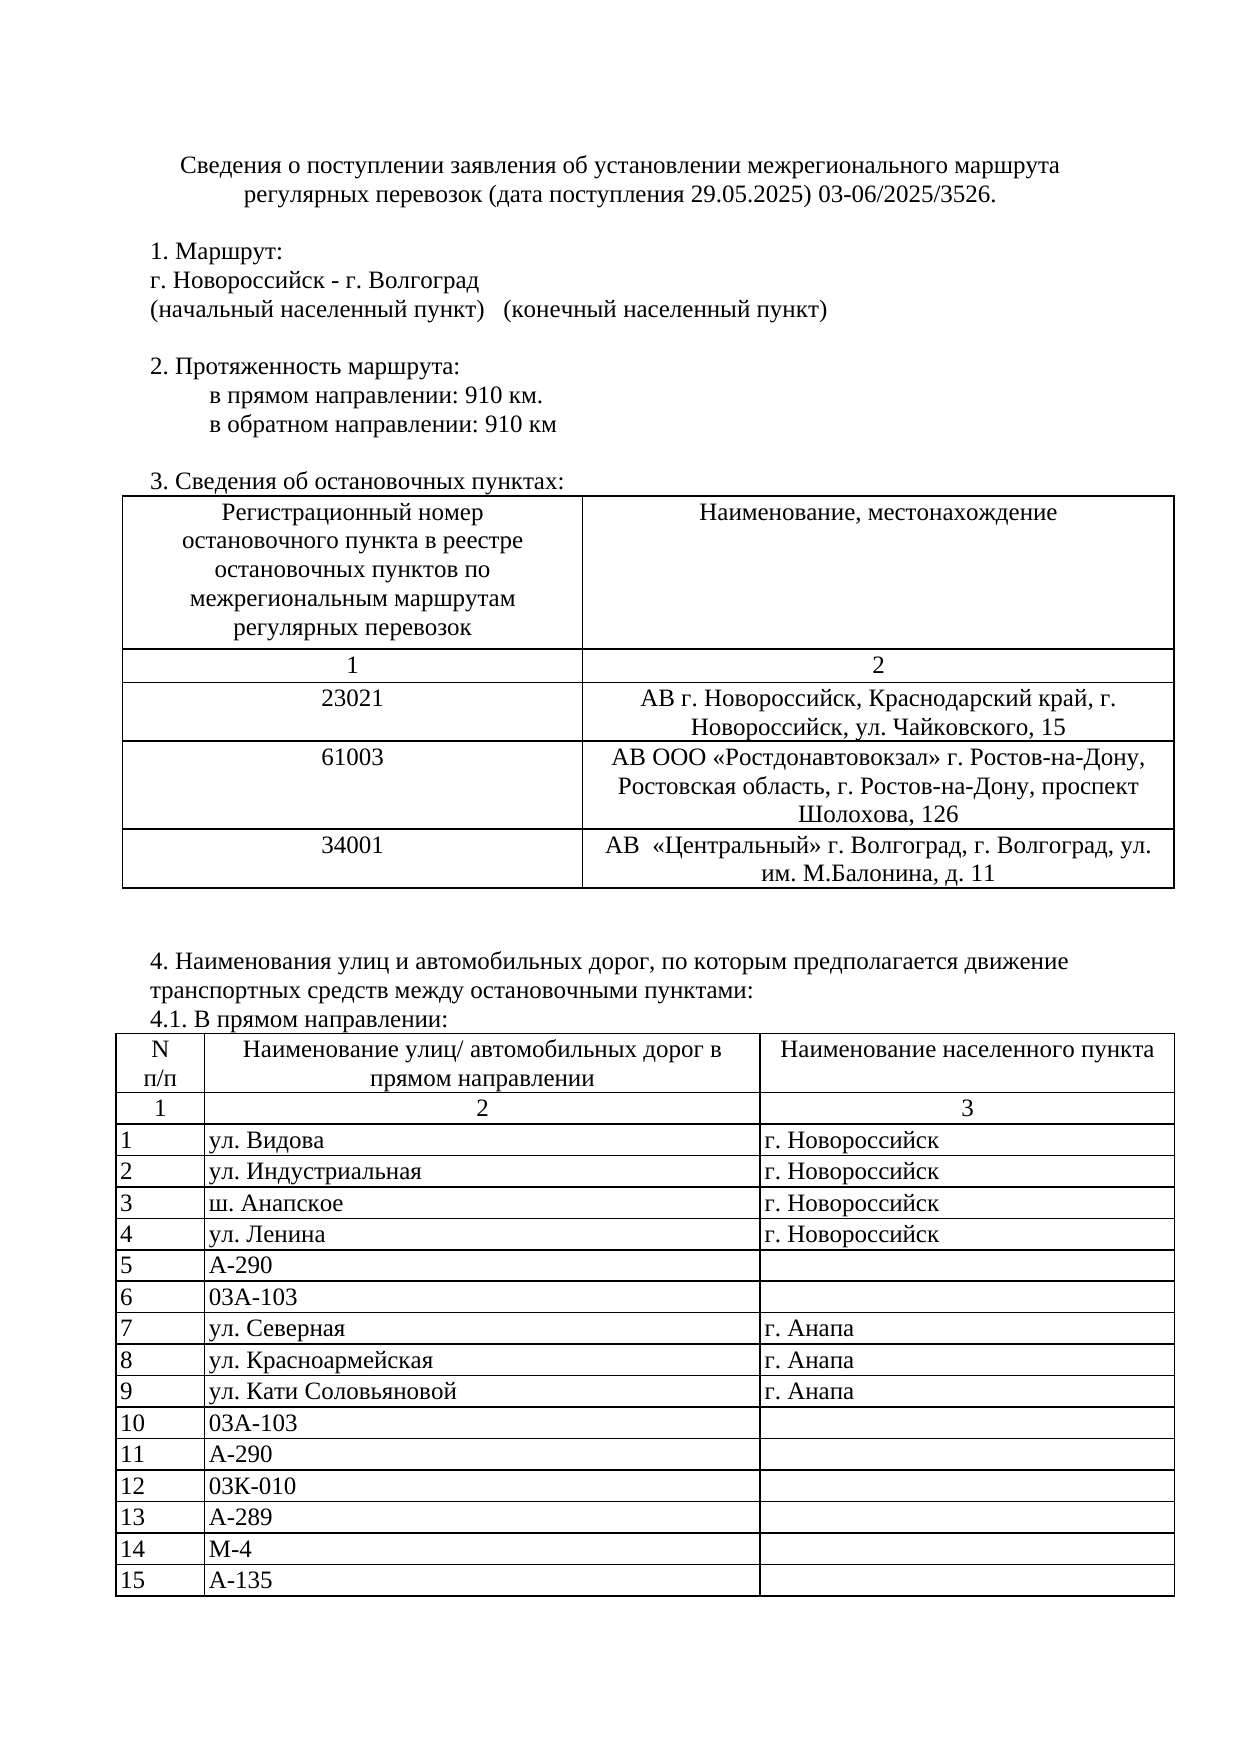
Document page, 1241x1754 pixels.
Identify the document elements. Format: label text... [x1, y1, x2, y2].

table_cell А-290 [205, 1439, 759, 1469]
table_cell [761, 1282, 1174, 1312]
table_cell [761, 1251, 1174, 1280]
table_cell г. Новороссийск [761, 1125, 1174, 1154]
table_header Наименование населенного пункта [761, 1034, 1174, 1092]
table_cell 3 [761, 1093, 1174, 1123]
table_cell 2 [205, 1093, 759, 1123]
table_cell 03А-103 [205, 1282, 759, 1312]
text 2. Протяженность маршрута: [150, 351, 1090, 380]
table_cell 4 [117, 1219, 204, 1249]
table_cell ул. Кати Соловьяновой [205, 1376, 759, 1406]
text Сведения о поступлении заявления об установлении межрегионального маршрута регулярных перевозок (дата поступления 29.05.2025) 03-06/2025/3526. [150, 150, 1090, 207]
table_cell ул. Северная [205, 1313, 759, 1343]
table_cell г. Анапа [761, 1313, 1174, 1343]
text 4.1. В прямом направлении: [150, 1004, 1090, 1033]
table_header Наименование улиц/ автомобильных дорог в прямом направлении [205, 1034, 759, 1092]
table_cell г. Новороссийск [761, 1188, 1174, 1217]
table_cell [761, 1471, 1174, 1501]
table_cell ул. Индустриальная [205, 1156, 759, 1186]
table_cell 12 [117, 1471, 204, 1501]
text (начальный населенный пункт) (конечный населенный пункт) [150, 294, 1090, 322]
table_cell [761, 1502, 1174, 1532]
table_cell 10 [117, 1408, 204, 1438]
text в прямом направлении: 910 км. [150, 380, 1090, 409]
table_cell 34001 [123, 830, 582, 887]
table_cell ул. Ленина [205, 1219, 759, 1249]
table_header N п/п [117, 1034, 204, 1092]
table_header Регистрационный номер остановочного пункта в реестре остановочных пунктов по межрегиональным маршрутам регулярных перевозок [123, 497, 582, 648]
table_cell 9 [117, 1376, 204, 1406]
table_cell 3 [117, 1188, 204, 1217]
table_cell 13 [117, 1502, 204, 1532]
table_cell 8 [117, 1345, 204, 1375]
text 3. Сведения об остановочных пунктах: [150, 466, 1090, 495]
table_cell А-135 [205, 1565, 759, 1595]
table_cell М-4 [205, 1534, 759, 1563]
table_cell 6 [117, 1282, 204, 1312]
table_cell 1 [117, 1125, 204, 1154]
table_cell АВ ООО «Ростдонавтовокзал» г. Ростов-на-Дону, Ростовская область, г. Ростов-на-Дону, проспект Шолохова, 126 [583, 742, 1173, 828]
table_cell А-289 [205, 1502, 759, 1532]
table_cell ул. Видова [205, 1125, 759, 1154]
table_cell [761, 1439, 1174, 1469]
table_cell [761, 1534, 1174, 1563]
table_cell АВ «Центральный» г. Волгоград, г. Волгоград, ул. им. М.Балонина, д. 11 [583, 830, 1173, 887]
table_cell г. Анапа [761, 1376, 1174, 1406]
table_cell г. Новороссийск [761, 1219, 1174, 1249]
table_cell [761, 1408, 1174, 1438]
table_header Наименование, местонахождение [583, 497, 1173, 648]
table_cell [761, 1565, 1174, 1595]
table_cell А-290 [205, 1251, 759, 1280]
table_cell 14 [117, 1534, 204, 1563]
table_cell г. Новороссийск [761, 1156, 1174, 1186]
table_cell г. Анапа [761, 1345, 1174, 1375]
table_cell 15 [117, 1565, 204, 1595]
table_cell 61003 [123, 742, 582, 828]
table_cell 1 [117, 1093, 204, 1123]
table_cell 11 [117, 1439, 204, 1469]
text 1. Маршрут: [150, 236, 1090, 265]
text г. Новороссийск - г. Волгоград [150, 265, 1090, 294]
table_cell АВ г. Новороссийск, Краснодарский край, г. Новороссийск, ул. Чайковского, 15 [583, 683, 1173, 740]
table_cell 7 [117, 1313, 204, 1343]
table_cell ул. Красноармейская [205, 1345, 759, 1375]
text 4. Наименования улиц и автомобильных дорог, по которым предполагается движение транспортных средств между остановочными пунктами: [150, 946, 1090, 1004]
table_cell 2 [117, 1156, 204, 1186]
table_cell 03К-010 [205, 1471, 759, 1501]
table_cell 2 [583, 650, 1173, 681]
table_cell ш. Анапское [205, 1188, 759, 1217]
text в обратном направлении: 910 км [150, 409, 1090, 437]
table_cell 23021 [123, 683, 582, 740]
table_cell 03А-103 [205, 1408, 759, 1438]
table_cell 5 [117, 1251, 204, 1280]
table_cell 1 [123, 650, 582, 681]
